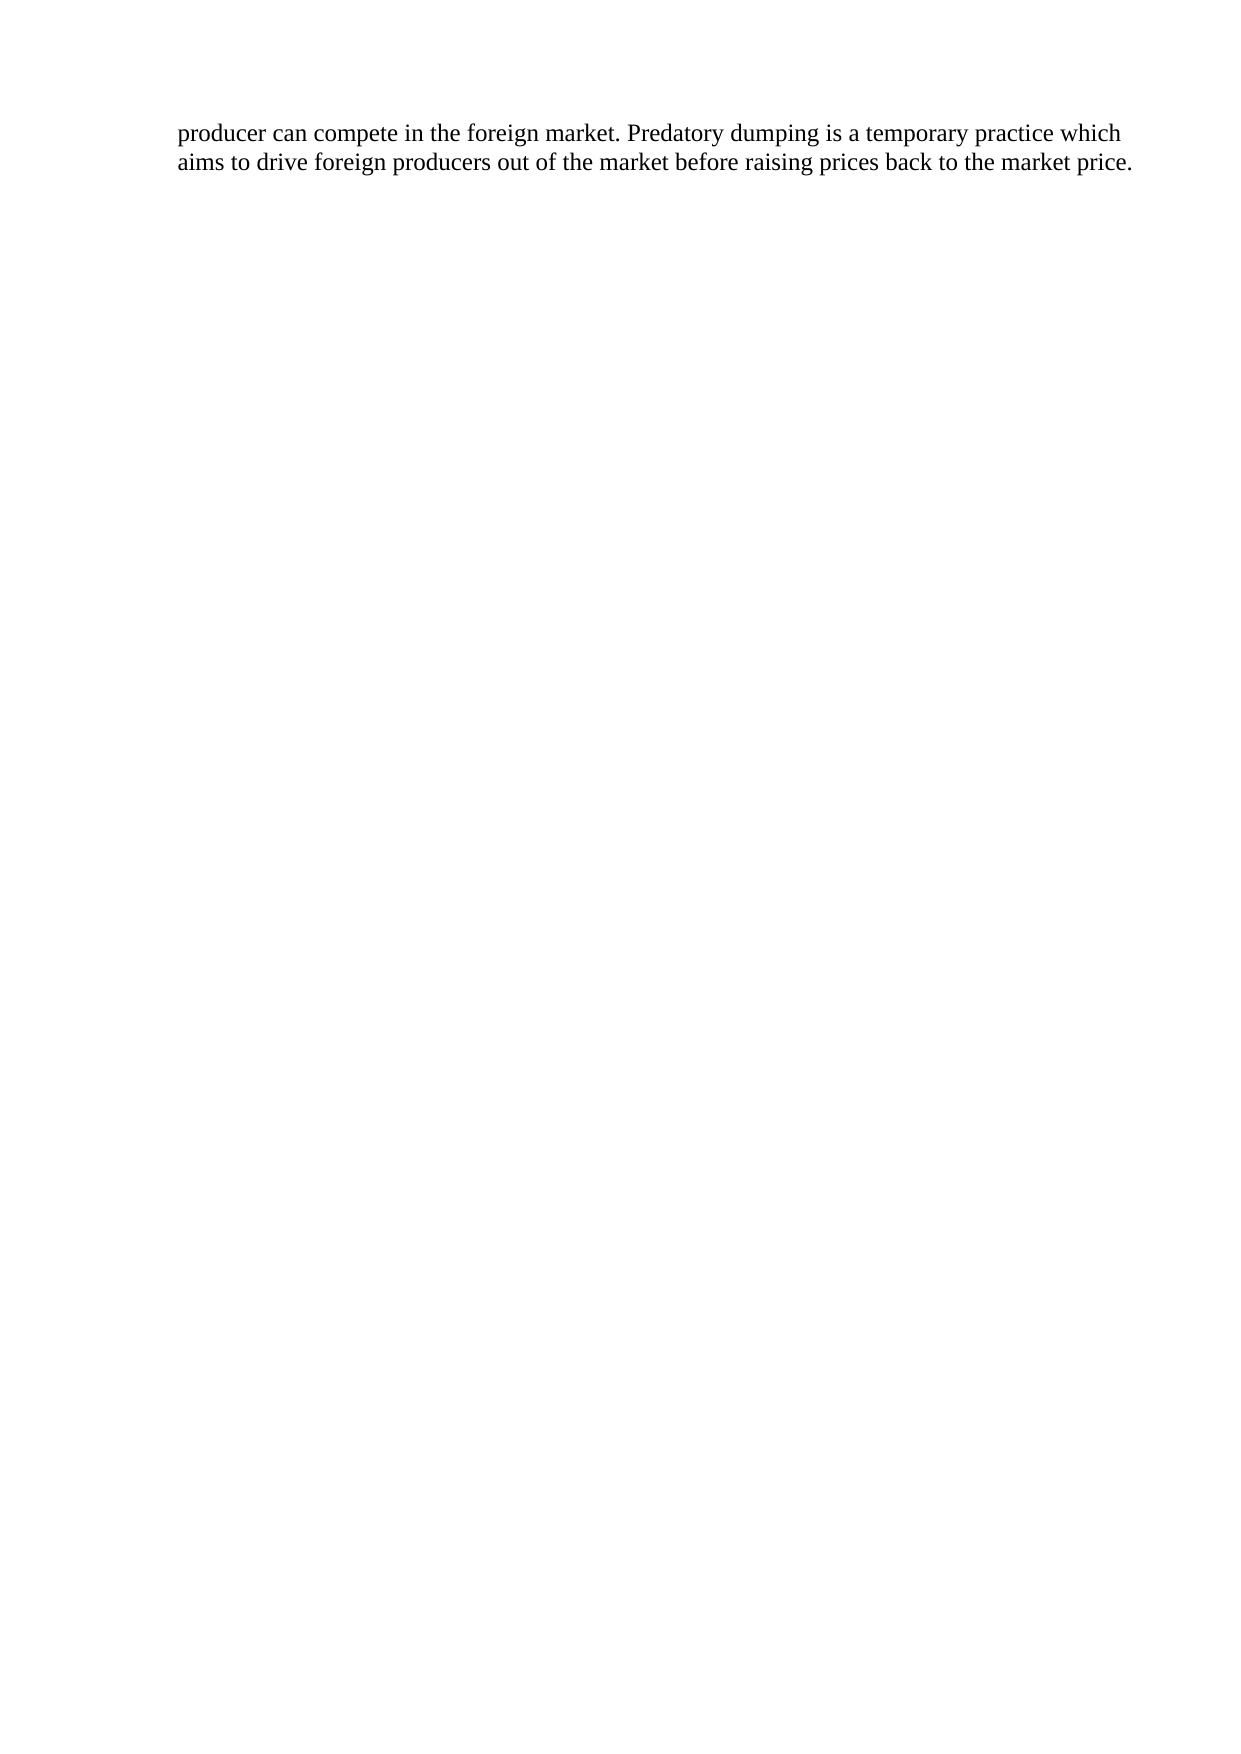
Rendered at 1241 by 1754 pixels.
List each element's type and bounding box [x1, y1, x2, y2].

text [177, 118, 1152, 176]
